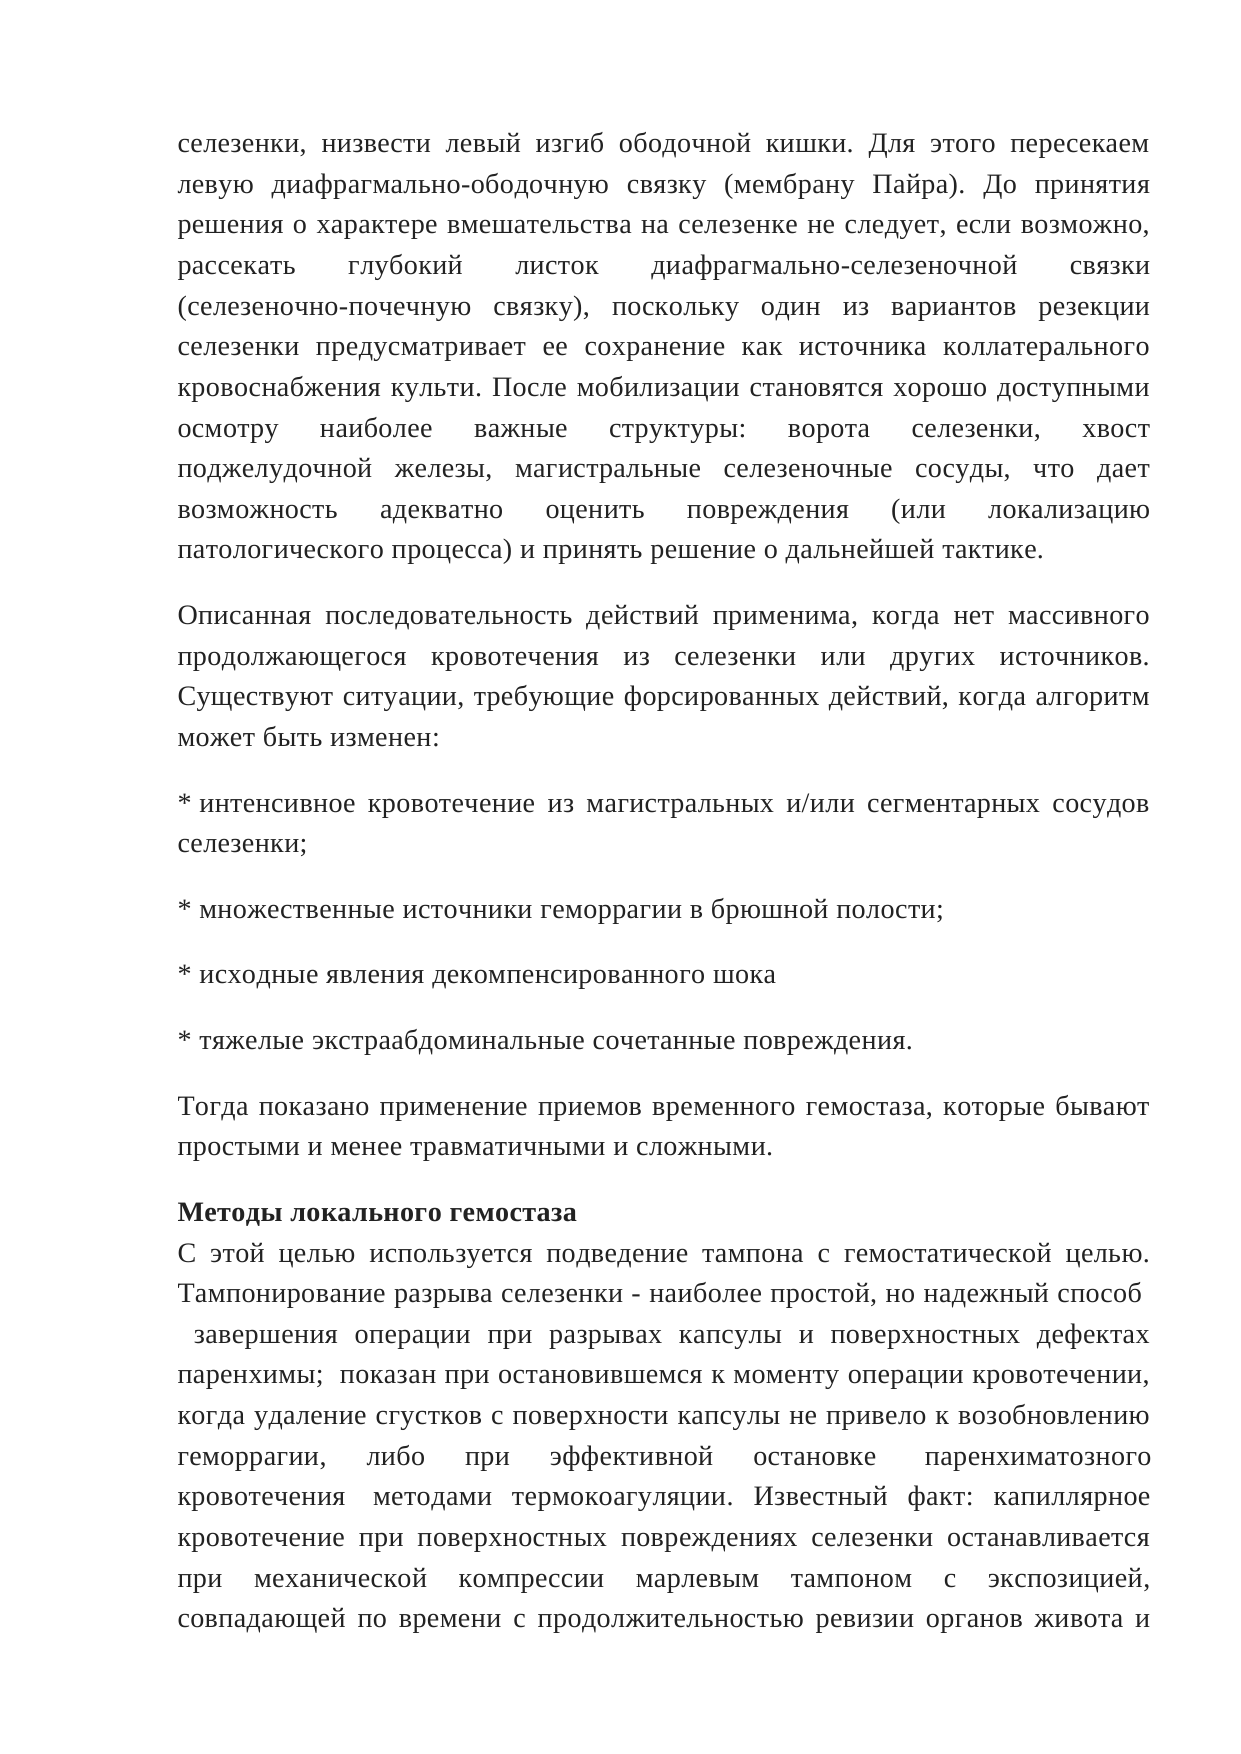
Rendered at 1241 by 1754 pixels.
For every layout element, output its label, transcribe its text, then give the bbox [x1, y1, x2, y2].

text * тяжелые экстраабдоминальные сочетанные повреждения. [177, 1015, 1152, 1056]
text * множественные источники геморрагии в брюшной полости; [177, 884, 1152, 924]
text Тогда показано применение приемов временного гемостаза, которые бывают простыми и менее травматичными и сложными. [177, 1081, 1152, 1162]
text * исходные явления декомпенсированного шока [177, 949, 1152, 990]
text Методы локального гемостаза [177, 1187, 1152, 1227]
text Описанная последовательность действий применима, когда нет массивного продолжающегося кровотечения из селезенки или других источников. Существуют ситуации, требующие форсированных действий, когда алгоритм может быть изменен: [177, 590, 1152, 752]
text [177, 118, 1152, 565]
text * интенсивное кровотечение из магистральных и/или сегментарных сосудов селезенки; [177, 777, 1152, 859]
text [177, 1227, 1152, 1634]
